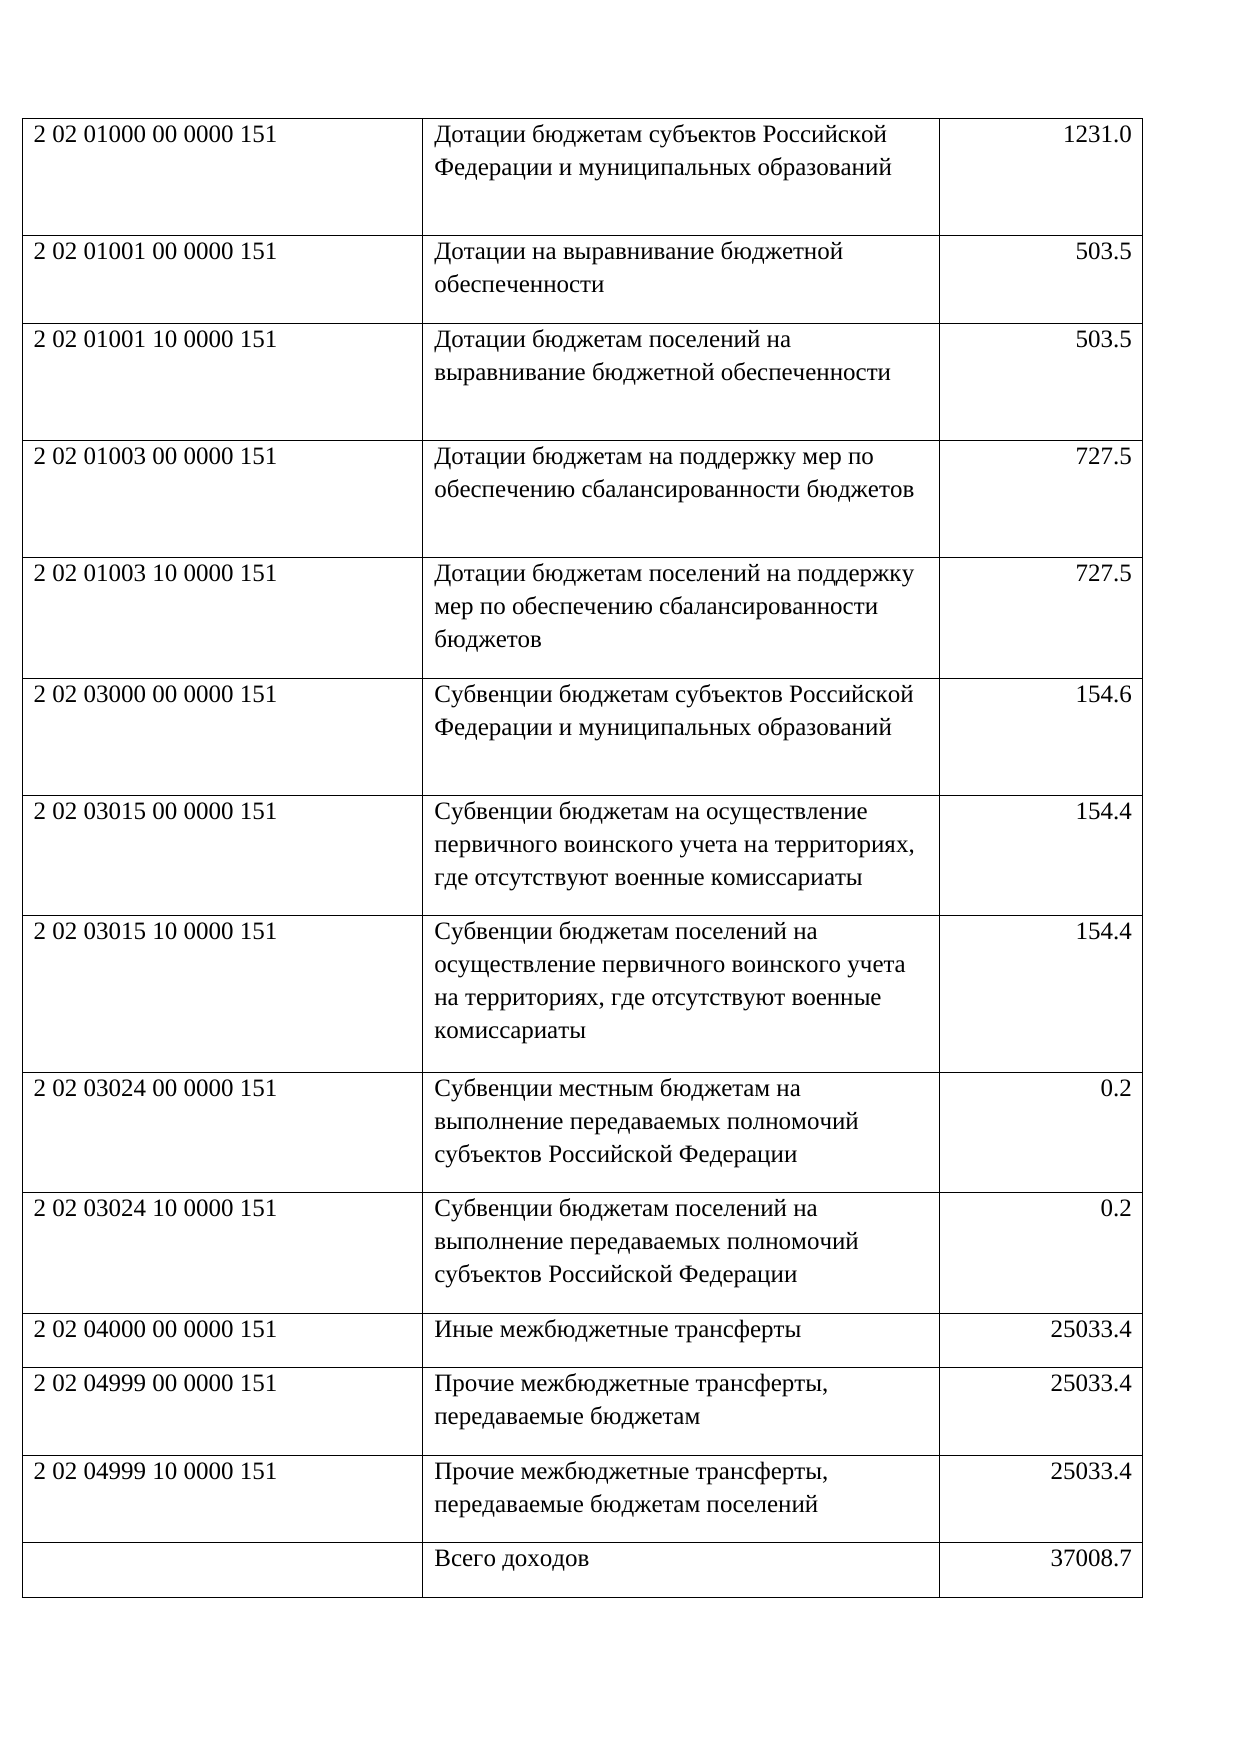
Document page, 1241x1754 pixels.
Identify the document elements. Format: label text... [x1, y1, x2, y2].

table_cell Дотации бюджетам поселений на поддержку мер по обеспечению сбалансированности бюджетов [423, 558, 939, 678]
table_cell 2 02 03024 00 0000 151 [23, 1073, 422, 1192]
table_cell 154.4 [940, 796, 1142, 915]
table_cell 2 02 03015 10 0000 151 [23, 916, 422, 1072]
table_cell Субвенции местным бюджетам на выполнение передаваемых полномочий субъектов Российской Федерации [423, 1073, 939, 1192]
table_cell Субвенции бюджетам на осуществление первичного воинского учета на территориях, где отсутствуют военные комиссариаты [423, 796, 939, 915]
table_cell 2 02 03015 00 0000 151 [23, 796, 422, 915]
table_cell 2 02 01000 00 0000 151 [23, 119, 422, 235]
table_cell 2 02 01003 10 0000 151 [23, 558, 422, 678]
table_cell 727.5 [940, 441, 1142, 557]
table_cell 2 02 03024 10 0000 151 [23, 1193, 422, 1313]
table_cell Дотации на выравнивание бюджетной обеспеченности [423, 236, 939, 323]
table_cell Всего доходов [423, 1543, 939, 1597]
table_cell [23, 1543, 422, 1597]
table_cell 2 02 04999 10 0000 151 [23, 1456, 422, 1542]
table_cell 2 02 03000 00 0000 151 [23, 679, 422, 795]
table_cell 2 02 04999 00 0000 151 [23, 1368, 422, 1455]
table_cell 0.2 [940, 1193, 1142, 1313]
table_cell Дотации бюджетам субъектов Российской Федерации и муниципальных образований [423, 119, 939, 235]
table_cell 2 02 01003 00 0000 151 [23, 441, 422, 557]
table_cell 1231.0 [940, 119, 1142, 235]
table_cell Субвенции бюджетам поселений на выполнение передаваемых полномочий субъектов Российской Федерации [423, 1193, 939, 1313]
table_cell Прочие межбюджетные трансферты, передаваемые бюджетам [423, 1368, 939, 1455]
table_cell 25033.4 [940, 1314, 1142, 1367]
table_cell Дотации бюджетам на поддержку мер по обеспечению сбалансированности бюджетов [423, 441, 939, 557]
table_cell 2 02 01001 00 0000 151 [23, 236, 422, 323]
table_cell 154.4 [940, 916, 1142, 1072]
table_cell 0.2 [940, 1073, 1142, 1192]
table_cell Субвенции бюджетам субъектов Российской Федерации и муниципальных образований [423, 679, 939, 795]
table_cell 2 02 01001 10 0000 151 [23, 324, 422, 440]
table_cell 37008.7 [940, 1543, 1142, 1597]
table_cell 727.5 [940, 558, 1142, 678]
table_cell 154.6 [940, 679, 1142, 795]
table_cell 25033.4 [940, 1456, 1142, 1542]
table_cell 2 02 04000 00 0000 151 [23, 1314, 422, 1367]
table_cell 503.5 [940, 236, 1142, 323]
table_cell Прочие межбюджетные трансферты, передаваемые бюджетам поселений [423, 1456, 939, 1542]
table_cell Субвенции бюджетам поселений на осуществление первичного воинского учета на территориях, где отсутствуют военные комиссариаты [423, 916, 939, 1072]
table_cell 503.5 [940, 324, 1142, 440]
table_cell 25033.4 [940, 1368, 1142, 1455]
table_cell Дотации бюджетам поселений на выравнивание бюджетной обеспеченности [423, 324, 939, 440]
table_cell Иные межбюджетные трансферты [423, 1314, 939, 1367]
